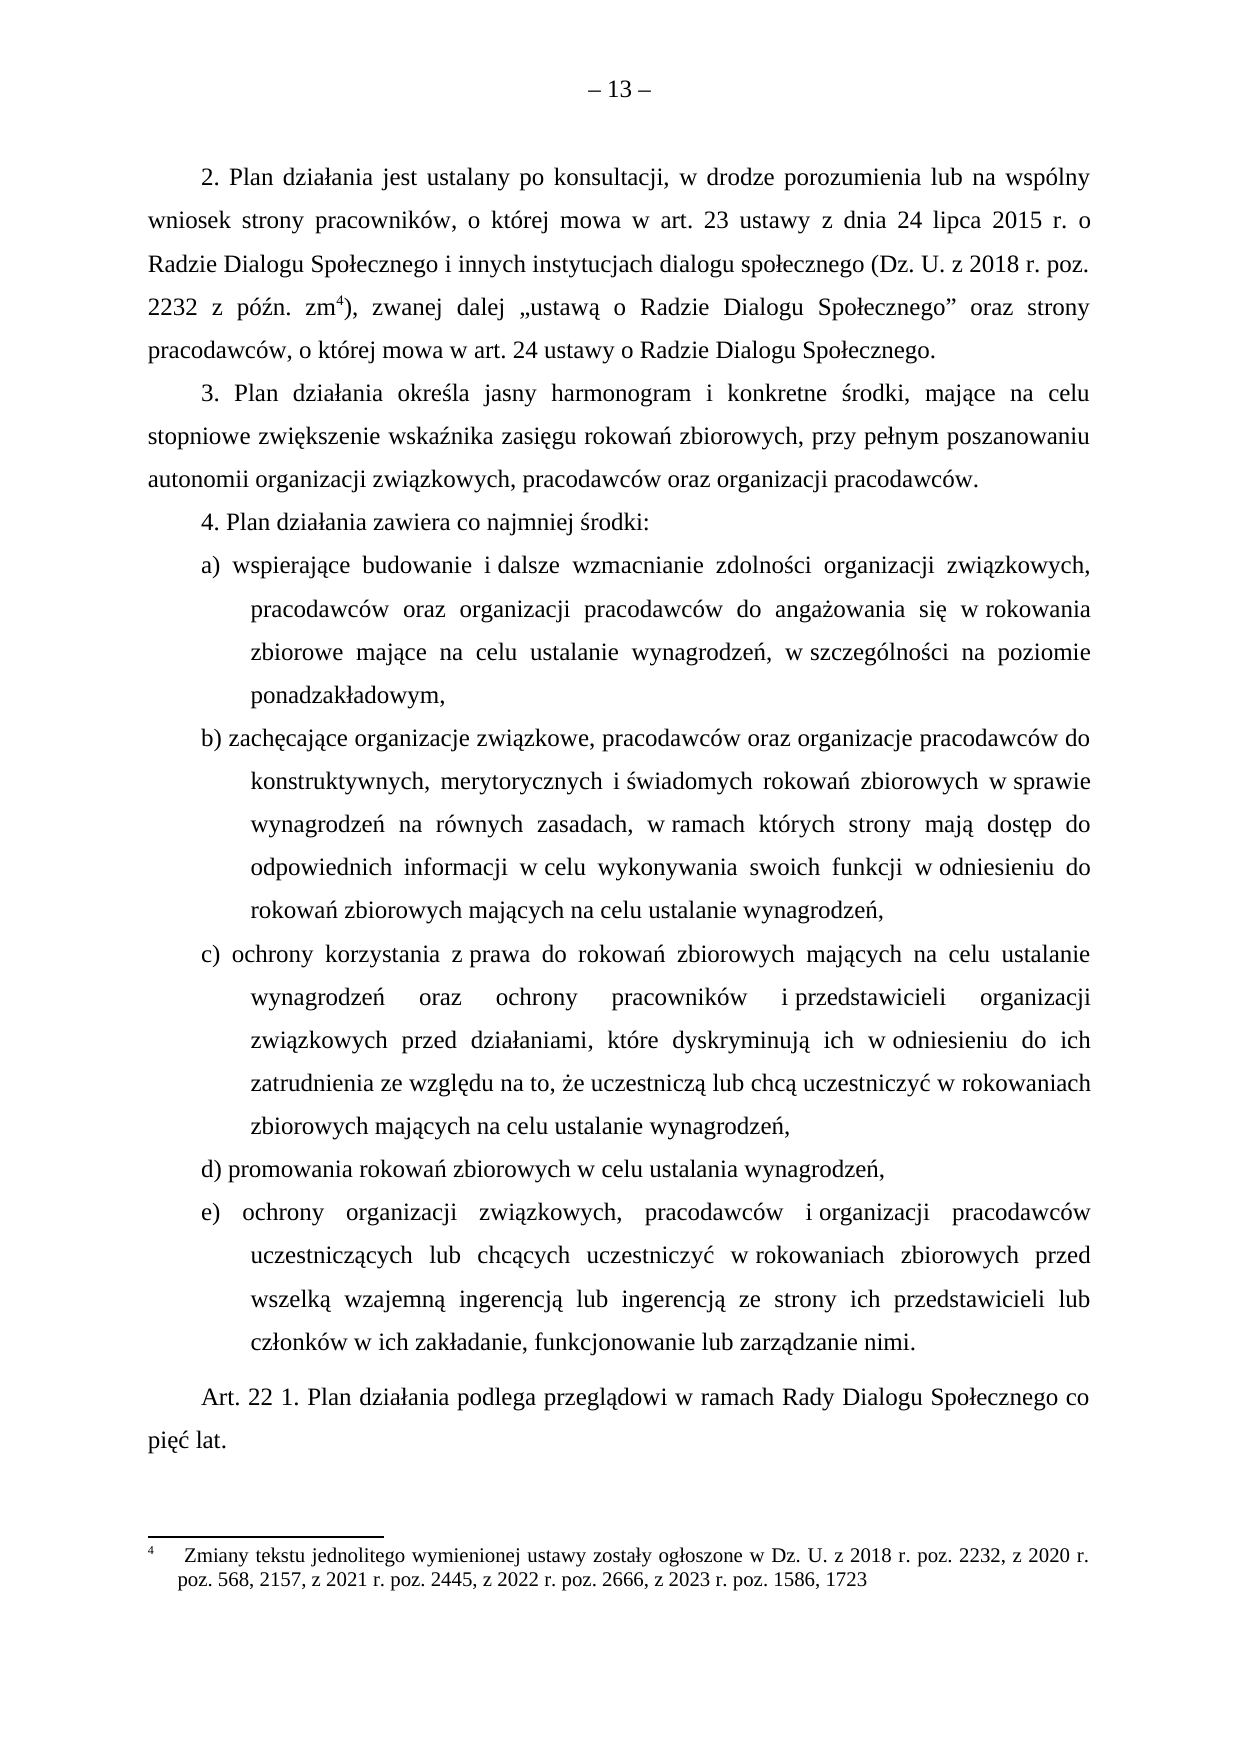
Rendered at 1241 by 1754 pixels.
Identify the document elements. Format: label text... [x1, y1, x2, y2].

text e) ochrony organizacji związkowych, pracodawców i organizacji pracodawców uczestniczących lub chcących uczestniczyć w rokowaniach zbiorowych przed wszelką wzajemną ingerencją lub ingerencją ze strony ich przedstawicieli lub członków w ich zakładanie, funkcjonowanie lub zarządzanie nimi. [201, 1197, 1091, 1356]
text b) zachęcające organizacje związkowe, pracodawców oraz organizacje pracodawców do konstruktywnych, merytorycznych i świadomych rokowań zbiorowych w sprawie wynagrodzeń na równych zasadach, w ramach których strony mają dostęp do odpowiednich informacji w celu wykonywania swoich funkcji w odniesieniu do rokowań zbiorowych mających na celu ustalanie wynagrodzeń, [201, 723, 1091, 924]
text Art. 22 1. Plan działania podlega przeglądowi w ramach Rady Dialogu Społecznego co pięć lat. [148, 1382, 1091, 1454]
text c) ochrony korzystania z prawa do rokowań zbiorowych mających na celu ustalanie wynagrodzeń oraz ochrony pracowników i przedstawicieli organizacji związkowych przed działaniami, które dyskryminują ich w odniesieniu do ich zatrudnienia ze względu na to, że uczestniczą lub chcą uczestniczyć w rokowaniach zbiorowych mających na celu ustalanie wynagrodzeń, [201, 939, 1091, 1140]
text 4. Plan działania zawiera co najmniej środki: [148, 507, 1091, 536]
text d) promowania rokowań zbiorowych w celu ustalania wynagrodzeń, [201, 1154, 1091, 1183]
text 3. Plan działania określa jasny harmonogram i konkretne środki, mające na celu stopniowe zwiększenie wskaźnika zasięgu rokowań zbiorowych, przy pełnym poszanowaniu autonomii organizacji związkowych, pracodawców oraz organizacji pracodawców. [148, 378, 1091, 493]
text a) wspierające budowanie i dalsze wzmacnianie zdolności organizacji związkowych, pracodawców oraz organizacji pracodawców do angażowania się w rokowania zbiorowe mające na celu ustalanie wynagrodzeń, w szczególności na poziomie ponadzakładowym, [201, 551, 1091, 709]
text 2. Plan działania jest ustalany po konsultacji, w drodze porozumienia lub na wspólny wniosek strony pracowników, o której mowa w art. 23 ustawy z dnia 24 lipca 2015 r. o Radzie Dialogu Społecznego i innych instytucjach dialogu społecznego (Dz. U. z 2018 r. poz. 2232 z późn. zm), zwanej dalej „ustawą o Radzie Dialogu Społecznego” oraz strony pracodawców, o której mowa w art. 24 ustawy o Radzie Dialogu Społecznego. [148, 162, 1091, 364]
